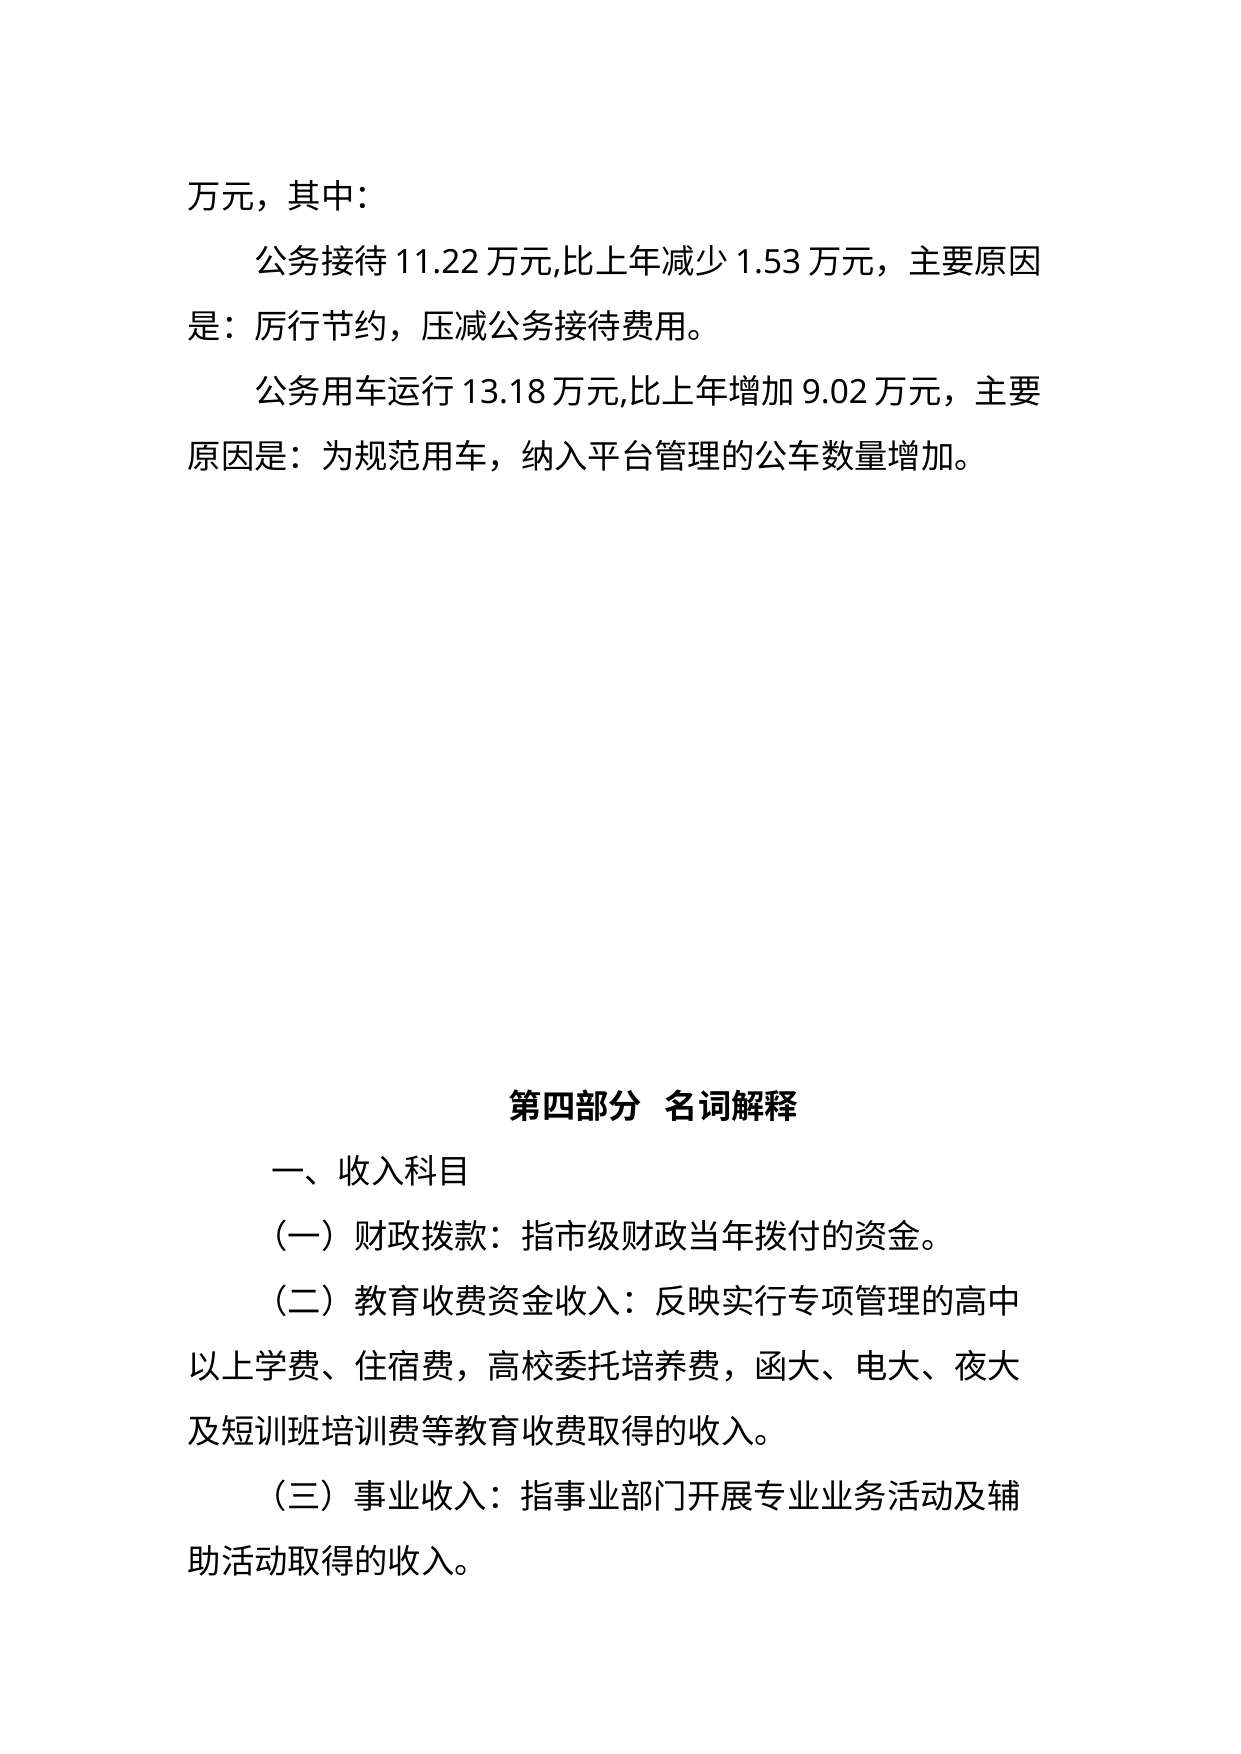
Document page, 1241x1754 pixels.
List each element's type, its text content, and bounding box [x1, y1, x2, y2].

text 第四部分 名词解释 [187, 1072, 1053, 1137]
text 一、收入科目 [187, 1137, 1053, 1202]
list 教育收费资金收入：反映实行专项管理的高中以上学费、住宿费，高校委托培养费，函大、电大、夜大及短训班培训费等教育收费取得的收入。 [187, 1267, 1053, 1462]
text （三）事业收入：指事业部门开展专业业务活动及辅助活动取得的收入。 [187, 1462, 1053, 1592]
text 公务用车运行13.18万元,比上年增加9.02万元，主要原因是：为规范用车，纳入平台管理的公车数量增加。 [187, 357, 1053, 487]
text 公务接待11.22万元,比上年减少1.53万元，主要原因是：厉行节约，压减公务接待费用。 [187, 227, 1053, 357]
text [187, 162, 1053, 227]
list 财政拨款：指市级财政当年拨付的资金。 [187, 1202, 1053, 1267]
